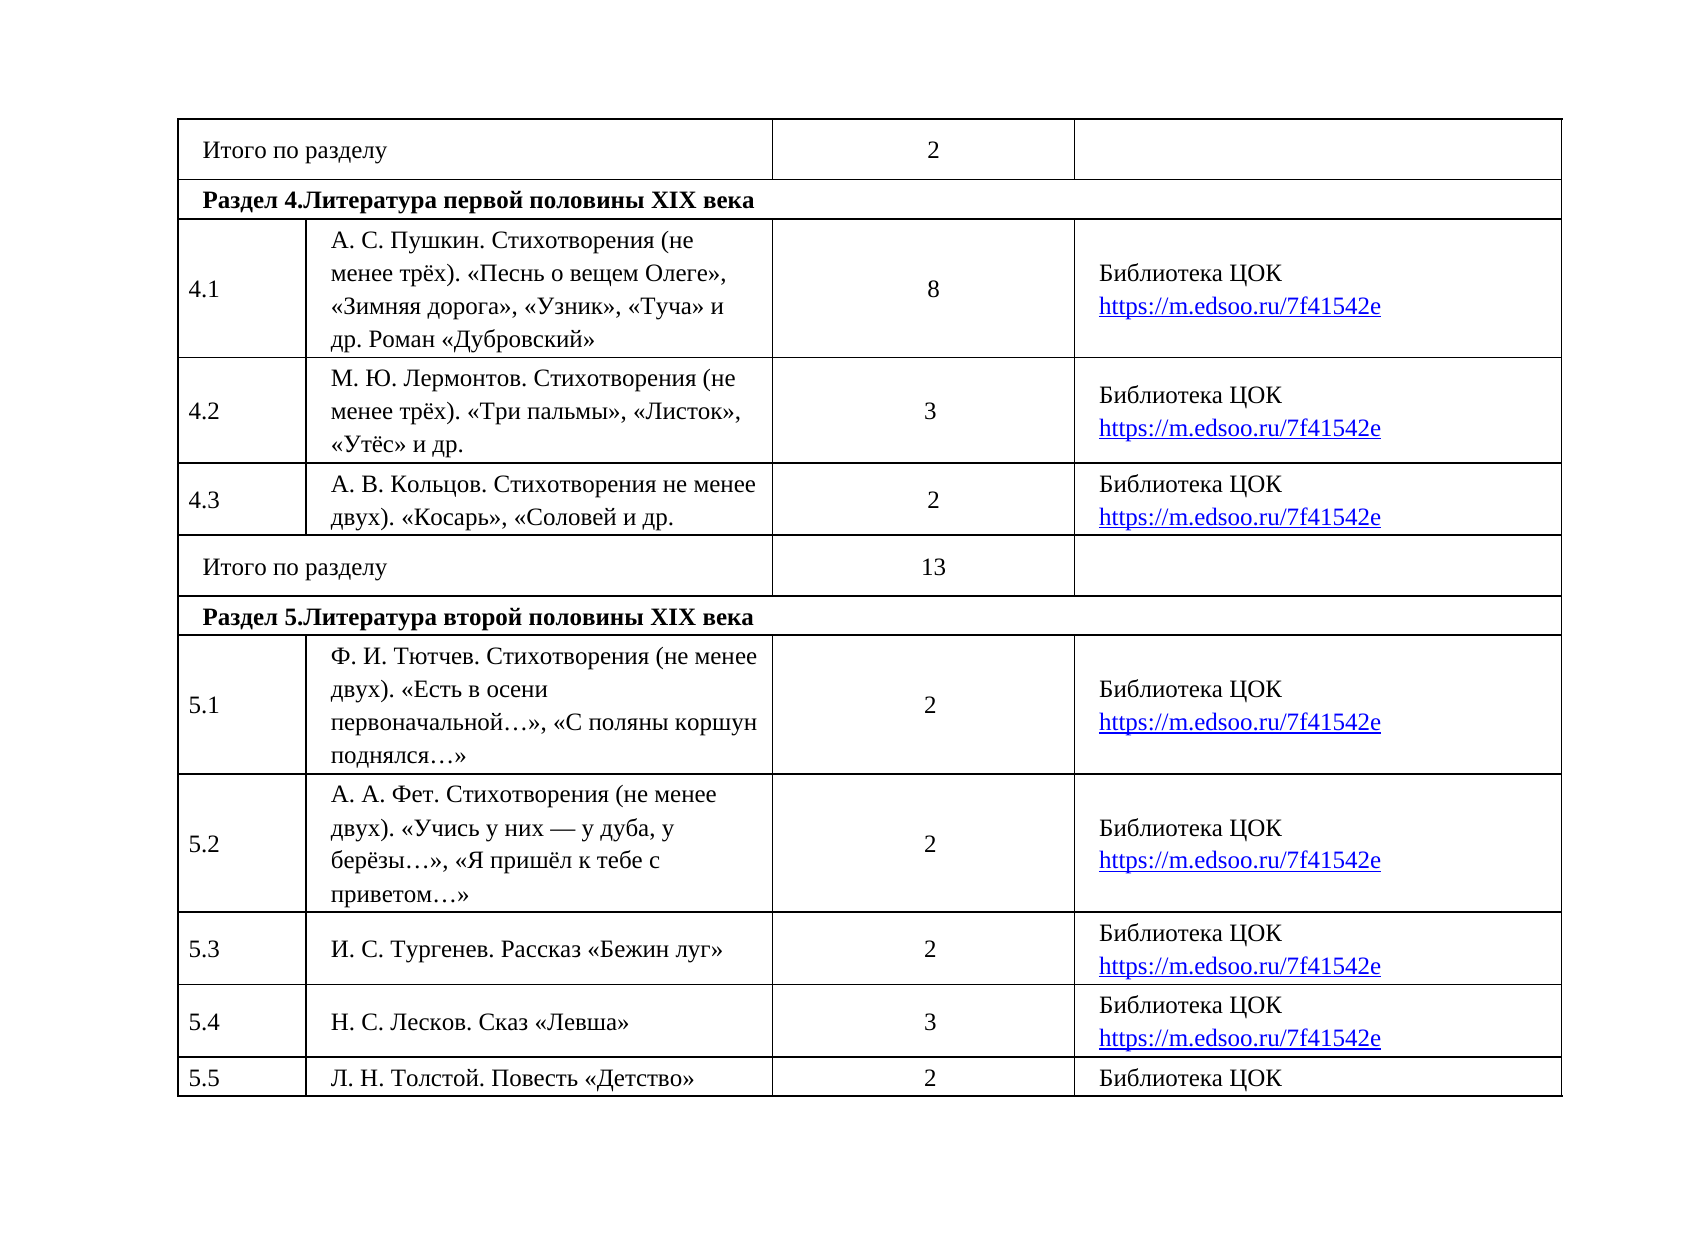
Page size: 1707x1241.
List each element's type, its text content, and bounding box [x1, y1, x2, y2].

table_cell Итого по разделу [179, 536, 772, 595]
table_cell [1075, 536, 1561, 595]
table_cell Библиотека ЦОК https://m.edsoo.ru/7f41542e [1075, 636, 1561, 773]
table_cell М. Ю. Лермонтов. Стихотворения (не менее трёх). «Три пальмы», «Листок», «Утёс» и др. [307, 358, 772, 462]
table_cell Раздел 4.Литература первой половины XIX века [179, 180, 1561, 218]
table_cell 3 [773, 985, 1074, 1056]
table_cell Итого по разделу [179, 120, 772, 179]
table_cell 2 [773, 913, 1074, 984]
table_cell 2 [773, 1058, 1074, 1095]
table_cell 3 [773, 358, 1074, 462]
table_cell 5.5 [179, 1058, 305, 1095]
table_cell Библиотека ЦОК https://m.edsoo.ru/7f41542e [1075, 775, 1561, 911]
table_cell 5.1 [179, 636, 305, 773]
table_cell 8 [773, 220, 1074, 357]
table_cell 4.3 [179, 464, 305, 534]
table_cell [1075, 120, 1561, 179]
table_cell И. С. Тургенев. Рассказ «Бежин луг» [307, 913, 772, 984]
table_cell А. А. Фет. Стихотворения (не менее двух). «Учись у них — у дуба, у берёзы…», «Я пришёл к тебе с приветом…» [307, 775, 772, 911]
table_cell Н. С. Лесков. Сказ «Левша» [307, 985, 772, 1056]
table_cell Раздел 5.Литература второй половины XIX века [179, 597, 1561, 634]
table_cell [307, 1058, 772, 1095]
table_cell 5.4 [179, 985, 305, 1056]
table_cell 13 [773, 536, 1074, 595]
table_cell 4.1 [179, 220, 305, 357]
table_cell Библиотека ЦОК https://m.edsoo.ru/7f41542e [1075, 464, 1561, 534]
table_cell Библиотека ЦОК https://m.edsoo.ru/7f41542e [1075, 358, 1561, 462]
table_cell А. С. Пушкин. Стихотворения (не менее трёх). «Песнь о вещем Олеге», «Зимняя дорога», «Узник», «Туча» и др. Роман «Дубровский» [307, 220, 772, 357]
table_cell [1075, 1058, 1561, 1095]
table_cell 5.3 [179, 913, 305, 984]
table_cell 2 [773, 636, 1074, 773]
table_cell 2 [773, 120, 1074, 179]
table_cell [1075, 985, 1561, 1056]
table_cell Библиотека ЦОК https://m.edsoo.ru/7f41542e [1075, 913, 1561, 984]
table_cell 2 [773, 775, 1074, 911]
table_cell А. В. Кольцов. Стихотворения не менее двух). «Косарь», «Соловей и др. [307, 464, 772, 534]
table_cell 4.2 [179, 358, 305, 462]
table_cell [1075, 220, 1561, 357]
table_cell Ф. И. Тютчев. Стихотворения (не менее двух). «Есть в осени первоначальной…», «С поляны коршун поднялся…» [307, 636, 772, 773]
table_cell 5.2 [179, 775, 305, 911]
table_cell 2 [773, 464, 1074, 534]
